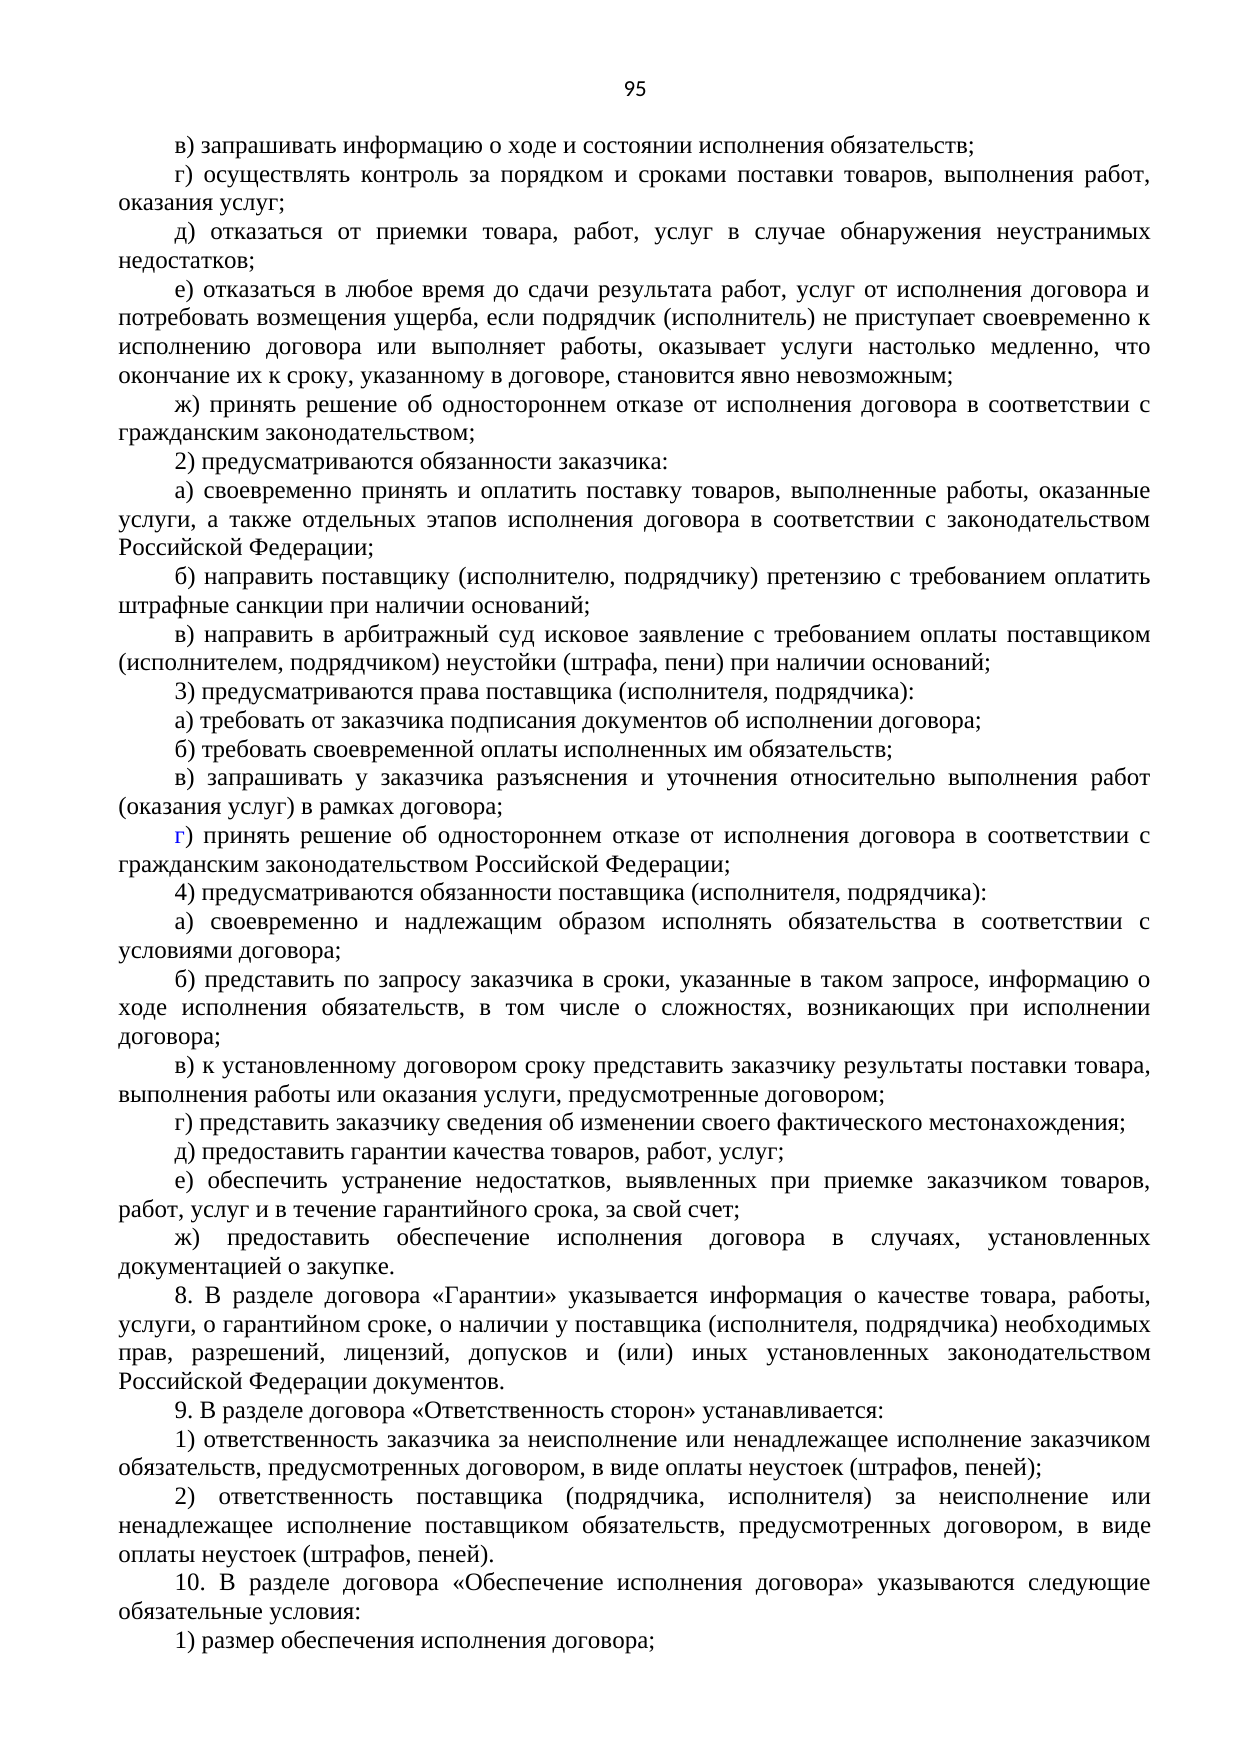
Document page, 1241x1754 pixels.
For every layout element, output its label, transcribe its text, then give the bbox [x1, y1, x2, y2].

text г) принять решение об одностороннем отказе от исполнения договора в соответствии с гражданским законодательством Российской Федерации; [118, 820, 1152, 877]
text ж) предоставить обеспечение исполнения договора в случаях, установленных документацией о закупке. [118, 1222, 1152, 1280]
text а) требовать от заказчика подписания документов об исполнении договора; [118, 705, 1152, 734]
text г) осуществлять контроль за порядком и сроками поставки товаров, выполнения работ, оказания услуг; [118, 159, 1152, 216]
text 2) предусматриваются обязанности заказчика: [118, 446, 1152, 475]
text б) требовать своевременной оплаты исполненных им обязательств; [118, 734, 1152, 762]
text в) запрашивать информацию о ходе и состоянии исполнения обязательств; [118, 130, 1152, 159]
text д) отказаться от приемки товара, работ, услуг в случае обнаружения неустранимых недостатков; [118, 216, 1152, 274]
text 10. В разделе договора «Обеспечение исполнения договора» указываются следующие обязательные условия: [118, 1567, 1152, 1625]
text 3) предусматриваются права поставщика (исполнителя, подрядчика): [118, 676, 1152, 705]
text е) обеспечить устранение недостатков, выявленных при приемке заказчиком товаров, работ, услуг и в течение гарантийного срока, за свой счет; [118, 1165, 1152, 1222]
text 1) ответственность заказчика за неисполнение или ненадлежащее исполнение заказчиком обязательств, предусмотренных договором, в виде оплаты неустоек (штрафов, пеней); [118, 1424, 1152, 1481]
text в) направить в арбитражный суд исковое заявление с требованием оплаты поставщиком (исполнителем, подрядчиком) неустойки (штрафа, пени) при наличии оснований; [118, 619, 1152, 676]
text в) запрашивать у заказчика разъяснения и уточнения относительно выполнения работ (оказания услуг) в рамках договора; [118, 762, 1152, 820]
text 8. В разделе договора «Гарантии» указывается информация о качестве товара, работы, услуги, о гарантийном сроке, о наличии у поставщика (исполнителя, подрядчика) необходимых прав, разрешений, лицензий, допусков и (или) иных установленных законодательством Российской Федерации документов. [118, 1280, 1152, 1395]
text е) отказаться в любое время до сдачи результата работ, услуг от исполнения договора и потребовать возмещения ущерба, если подрядчик (исполнитель) не приступает своевременно к исполнению договора или выполняет работы, оказывает услуги настолько медленно, что окончание их к сроку, указанному в договоре, становится явно невозможным; [118, 274, 1152, 389]
text ж) принять решение об одностороннем отказе от исполнения договора в соответствии с гражданским законодательством; [118, 389, 1152, 446]
text а) своевременно принять и оплатить поставку товаров, выполненные работы, оказанные услуги, а также отдельных этапов исполнения договора в соответствии с законодательством Российской Федерации; [118, 475, 1152, 561]
text 9. В разделе договора «Ответственность сторон» устанавливается: [118, 1395, 1152, 1424]
text 2) ответственность поставщика (подрядчика, исполнителя) за неисполнение или ненадлежащее исполнение поставщиком обязательств, предусмотренных договором, в виде оплаты неустоек (штрафов, пеней). [118, 1481, 1152, 1567]
text в) к установленному договором сроку представить заказчику результаты поставки товара, выполнения работы или оказания услуги, предусмотренные договором; [118, 1050, 1152, 1107]
text д) предоставить гарантии качества товаров, работ, услуг; [118, 1136, 1152, 1165]
text б) представить по запросу заказчика в сроки, указанные в таком запросе, информацию о ходе исполнения обязательств, в том числе о сложностях, возникающих при исполнении договора; [118, 964, 1152, 1050]
text а) своевременно и надлежащим образом исполнять обязательства в соответствии с условиями договора; [118, 906, 1152, 964]
text 4) предусматриваются обязанности поставщика (исполнителя, подрядчика): [118, 877, 1152, 906]
text г) представить заказчику сведения об изменении своего фактического местонахождения; [118, 1107, 1152, 1136]
text б) направить поставщику (исполнителю, подрядчику) претензию с требованием оплатить штрафные санкции при наличии оснований; [118, 561, 1152, 619]
text 1) размер обеспечения исполнения договора; [118, 1625, 1152, 1654]
